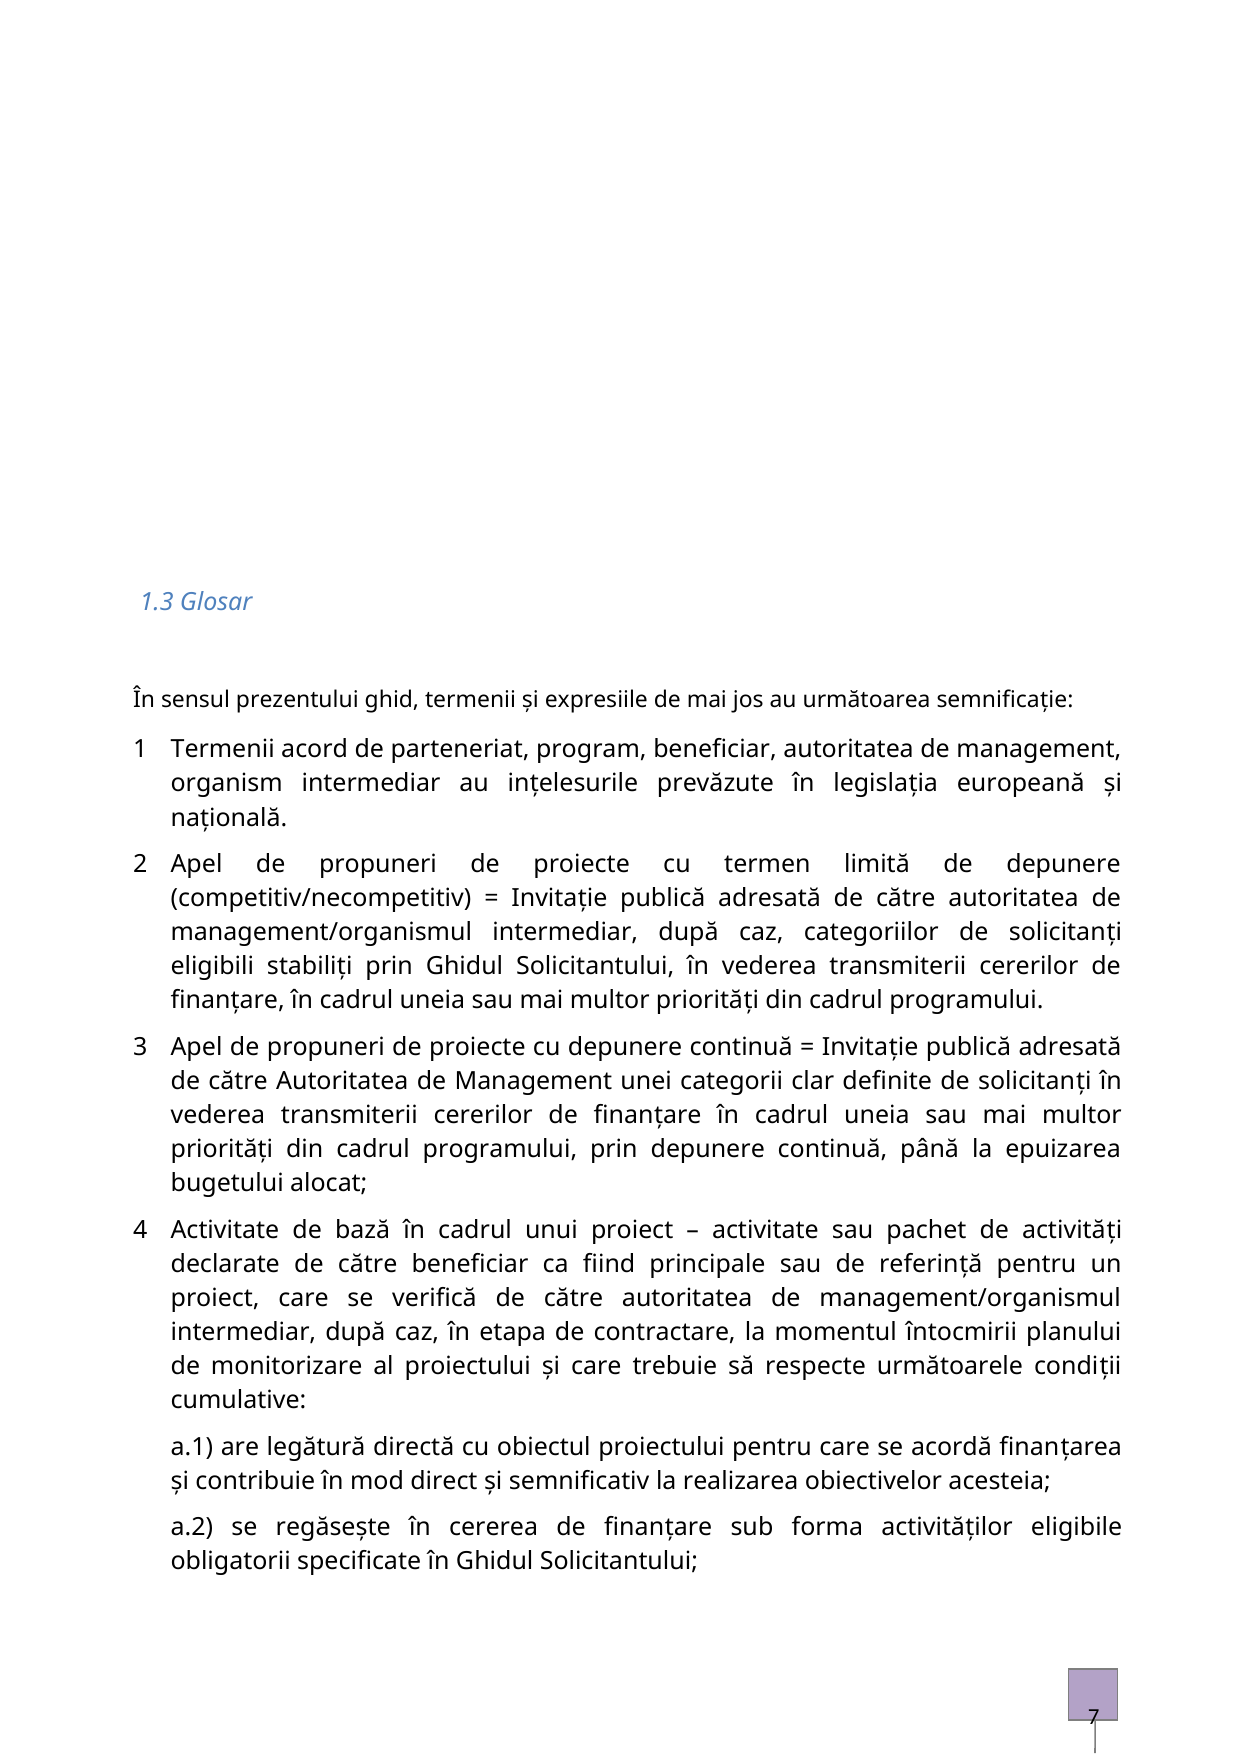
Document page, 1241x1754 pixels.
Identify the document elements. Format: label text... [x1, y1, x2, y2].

list Termenii acord de parteneriat, program, beneficiar, autoritatea de management, organism intermediar au ințelesurile prevăzute în legislația europeană și națională. [133, 731, 1122, 833]
text a.1) are legătură directă cu obiectul proiectului pentru care se acordă finanțarea și contribuie în mod direct și semnificativ la realizarea obiectivelor acesteia; [170, 1428, 1122, 1496]
text a.2) se regăsește în cererea de finanțare sub forma activităților eligibile obligatorii specificate în Ghidul Solicitantului; [170, 1509, 1122, 1577]
list Apel de propuneri de proiecte cu termen limită de depunere (competitiv/necompetitiv) = Invitație publică adresată de către autoritatea de management/organismul intermediar, după caz, categoriilor de solicitanți eligibili stabiliți prin Ghidul Solicitantului, în vederea transmiterii cererilor de finanțare, în cadrul uneia sau mai multor priorități din cadrul programului. [133, 846, 1122, 1016]
subtitle 1.3 Glosar [133, 583, 1122, 617]
list Apel de propuneri de proiecte cu depunere continuă = Invitație publică adresată de către Autoritatea de Management unei categorii clar definite de solicitanți în vederea transmiterii cererilor de finanțare în cadrul uneia sau mai multor priorități din cadrul programului, prin depunere continuă, până la epuizarea bugetului alocat; [133, 1028, 1122, 1199]
text În sensul prezentului ghid, termenii și expresiile de mai jos au următoarea semnificație: [133, 683, 1122, 714]
list Activitate de bază în cadrul unui proiect – activitate sau pachet de activități declarate de către beneficiar ca fiind principale sau de referință pentru un proiect, care se verifică de către autoritatea de management/organismul intermediar, după caz, în etapa de contractare, la momentul întocmirii planului de monitorizare al proiectului și care trebuie să respecte următoarele condiții cumulative: [133, 1211, 1122, 1416]
